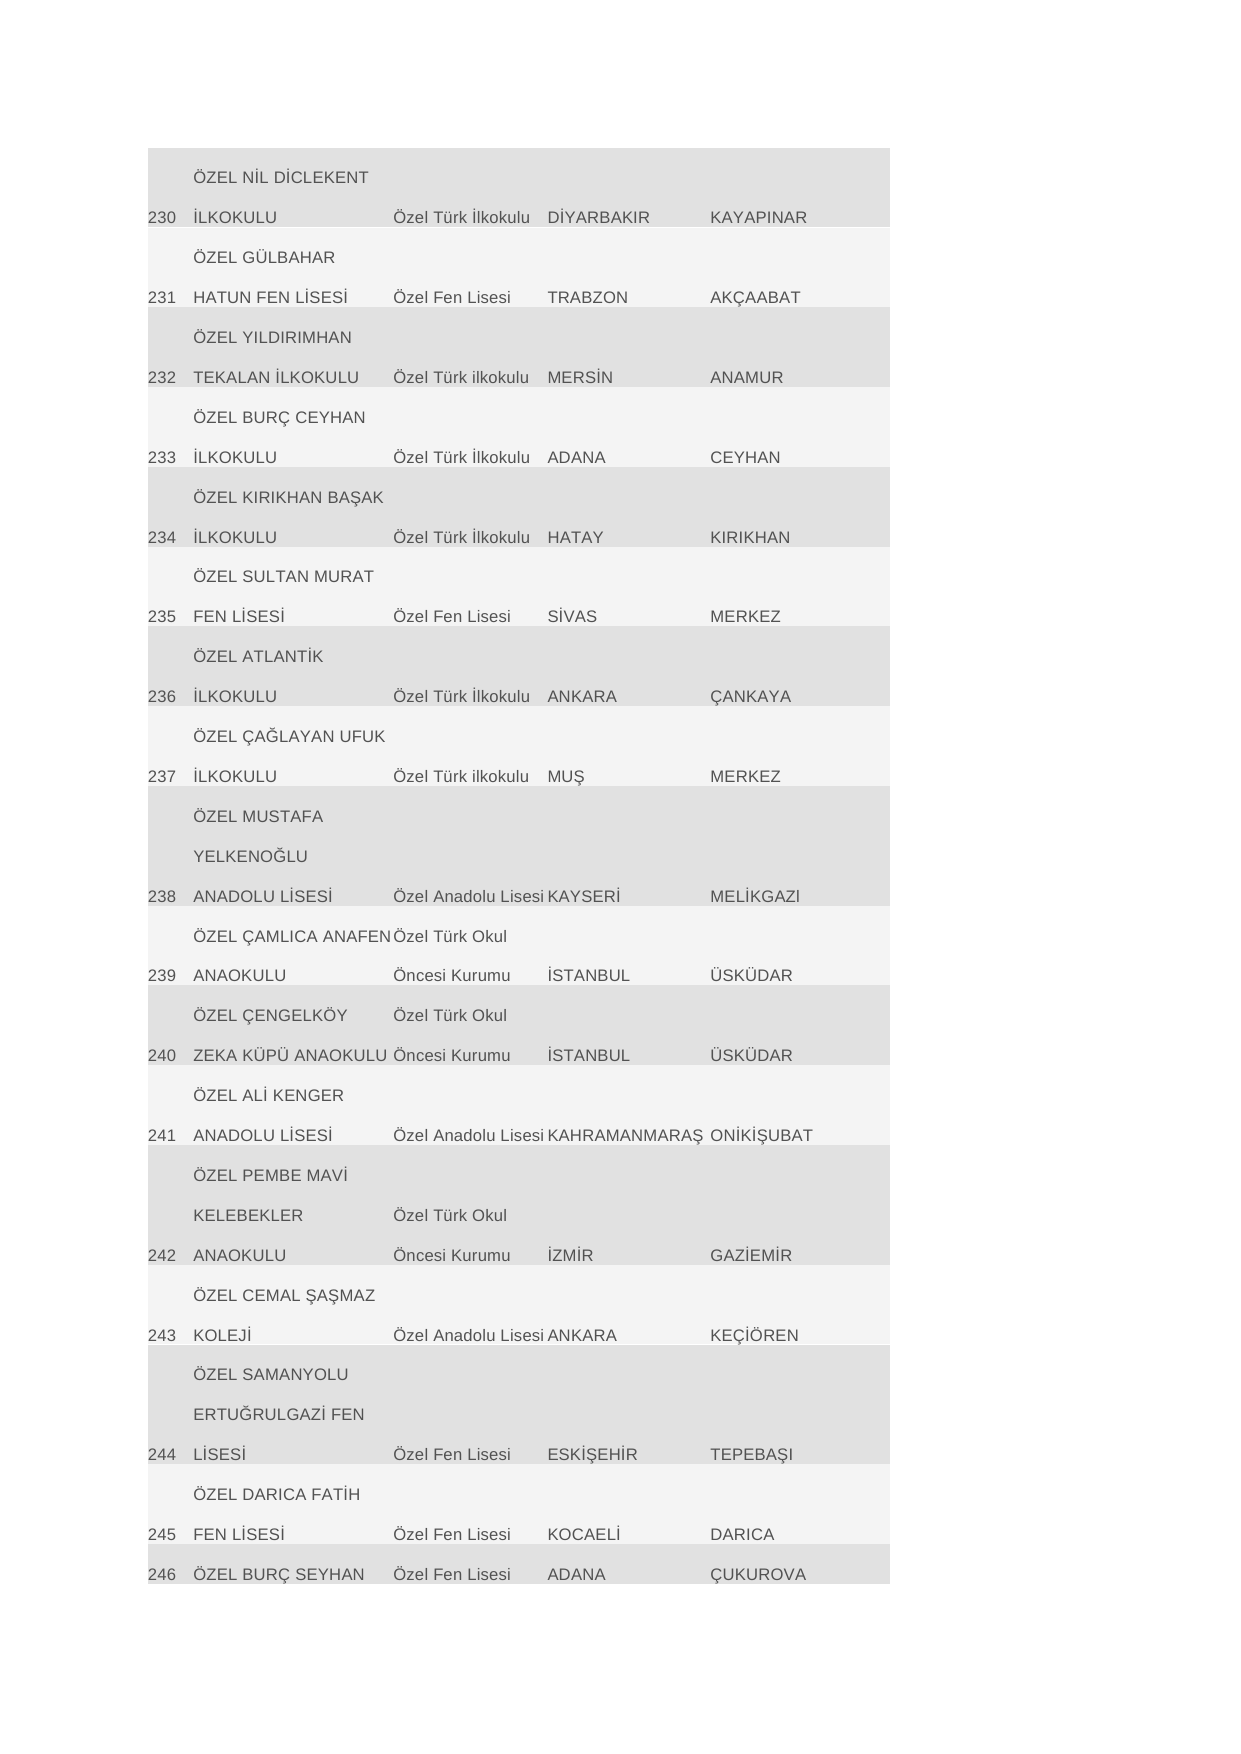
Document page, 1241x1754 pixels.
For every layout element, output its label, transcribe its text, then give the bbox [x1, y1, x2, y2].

table_cell ÖZEL ÇENGELKÖY ZEKA KÜPÜ ANAOKULU [193, 985, 393, 1065]
table_cell ONİKİŞUBAT [710, 1065, 890, 1145]
table_cell Özel Türk İlkokulu [393, 387, 547, 467]
table_cell ÜSKÜDAR [710, 906, 890, 985]
table_cell HATAY [547, 467, 710, 547]
table_cell ÖZEL SAMANYOLU ERTUĞRULGAZİ FEN LİSESİ [193, 1345, 393, 1464]
table_cell DİYARBAKIR [547, 148, 710, 227]
table_cell Özel Türk Okul Öncesi Kurumu [393, 1145, 547, 1265]
table_cell ADANA [547, 1544, 710, 1584]
table_cell Özel Anadolu Lisesi [393, 1265, 547, 1344]
table_cell MERKEZ [710, 547, 890, 626]
table_cell 245 [148, 1464, 193, 1544]
table_cell Özel Türk İlkokulu [393, 467, 547, 547]
table_cell SİVAS [547, 547, 710, 626]
table_cell 232 [148, 307, 193, 387]
table_cell 236 [148, 626, 193, 706]
table_cell CEYHAN [710, 387, 890, 467]
table_cell İSTANBUL [547, 906, 710, 985]
table_cell 230 [148, 148, 193, 227]
table_cell ÖZEL MUSTAFA YELKENOĞLU ANADOLU LİSESİ [193, 786, 393, 906]
table_cell ÖZEL YILDIRIMHAN TEKALAN İLKOKULU [193, 307, 393, 387]
table_cell KAYSERİ [547, 786, 710, 906]
table_cell TEPEBAŞI [710, 1345, 890, 1464]
table_cell Özel Fen Lisesi [393, 547, 547, 626]
table_cell Özel Türk İlkokulu [393, 626, 547, 706]
table_cell AKÇAABAT [710, 228, 890, 307]
table_cell 243 [148, 1265, 193, 1344]
table_cell TRABZON [547, 228, 710, 307]
table_cell ÖZEL PEMBE MAVİ KELEBEKLER ANAOKULU [193, 1145, 393, 1265]
table_cell GAZİEMİR [710, 1145, 890, 1265]
table_cell Özel Fen Lisesi [393, 1345, 547, 1464]
table_cell 244 [148, 1345, 193, 1464]
table_cell ÖZEL ATLANTİK İLKOKULU [193, 626, 393, 706]
table_cell 239 [148, 906, 193, 985]
table_cell ADANA [547, 387, 710, 467]
table_cell Özel Türk İlkokulu [393, 148, 547, 227]
table_cell ÖZEL KIRIKHAN BAŞAK İLKOKULU [193, 467, 393, 547]
table_cell MELİKGAZl [710, 786, 890, 906]
table_cell ANAMUR [710, 307, 890, 387]
table_cell KAYAPINAR [710, 148, 890, 227]
table_cell ANKARA [547, 1265, 710, 1344]
table_cell Özel Anadolu Lisesi [393, 1065, 547, 1145]
table_cell KEÇİÖREN [710, 1265, 890, 1344]
table_cell 241 [148, 1065, 193, 1145]
table_cell ÖZEL DARICA FATİH FEN LİSESİ [193, 1464, 393, 1544]
table_cell ÜSKÜDAR [710, 985, 890, 1065]
table_cell ESKİŞEHİR [547, 1345, 710, 1464]
table_cell ÇANKAYA [710, 626, 890, 706]
table_cell ÇUKUROVA [710, 1544, 890, 1584]
table_cell Özel Fen Lisesi [393, 1464, 547, 1544]
table_cell ÖZEL NİL DİCLEKENT İLKOKULU [193, 148, 393, 227]
table_cell Özel Türk Okul Öncesi Kurumu [393, 985, 547, 1065]
table_cell KAHRAMANMARAŞ [547, 1065, 710, 1145]
table_cell 240 [148, 985, 193, 1065]
table_cell ÖZEL CEMAL ŞAŞMAZ KOLEJİ [193, 1265, 393, 1344]
table_cell Özel Türk ilkokulu [393, 706, 547, 786]
table_cell Özel Anadolu Lisesi [393, 786, 547, 906]
table_cell Özel Türk ilkokulu [393, 307, 547, 387]
table_cell ÖZEL BURÇ CEYHAN İLKOKULU [193, 387, 393, 467]
table_cell Özel Türk Okul Öncesi Kurumu [393, 906, 547, 985]
table_cell ÖZEL ÇAĞLAYAN UFUK İLKOKULU [193, 706, 393, 786]
table_cell MERSİN [547, 307, 710, 387]
table_cell ÖZEL ÇAMLICA ANAFEN ANAOKULU [193, 906, 393, 985]
table_cell 237 [148, 706, 193, 786]
table_cell ANKARA [547, 626, 710, 706]
table_cell İSTANBUL [547, 985, 710, 1065]
table_cell ÖZEL GÜLBAHAR HATUN FEN LİSESİ [193, 228, 393, 307]
table_cell KOCAELİ [547, 1464, 710, 1544]
table_cell KIRIKHAN [710, 467, 890, 547]
table_cell MERKEZ [710, 706, 890, 786]
table_cell 235 [148, 547, 193, 626]
table_cell 238 [148, 786, 193, 906]
table_cell 233 [148, 387, 193, 467]
table_cell Özel Fen Lisesi [393, 228, 547, 307]
table_cell ÖZEL ALİ KENGER ANADOLU LİSESİ [193, 1065, 393, 1145]
table_cell MUŞ [547, 706, 710, 786]
table_cell DARICA [710, 1464, 890, 1544]
table_cell Özel Fen Lisesi [393, 1544, 547, 1584]
table_cell 246 [148, 1544, 193, 1584]
table_cell ÖZEL SULTAN MURAT FEN LİSESİ [193, 547, 393, 626]
table_cell 231 [148, 228, 193, 307]
table_cell 242 [148, 1145, 193, 1265]
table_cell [193, 1544, 393, 1584]
table_cell 234 [148, 467, 193, 547]
table_cell İZMİR [547, 1145, 710, 1265]
